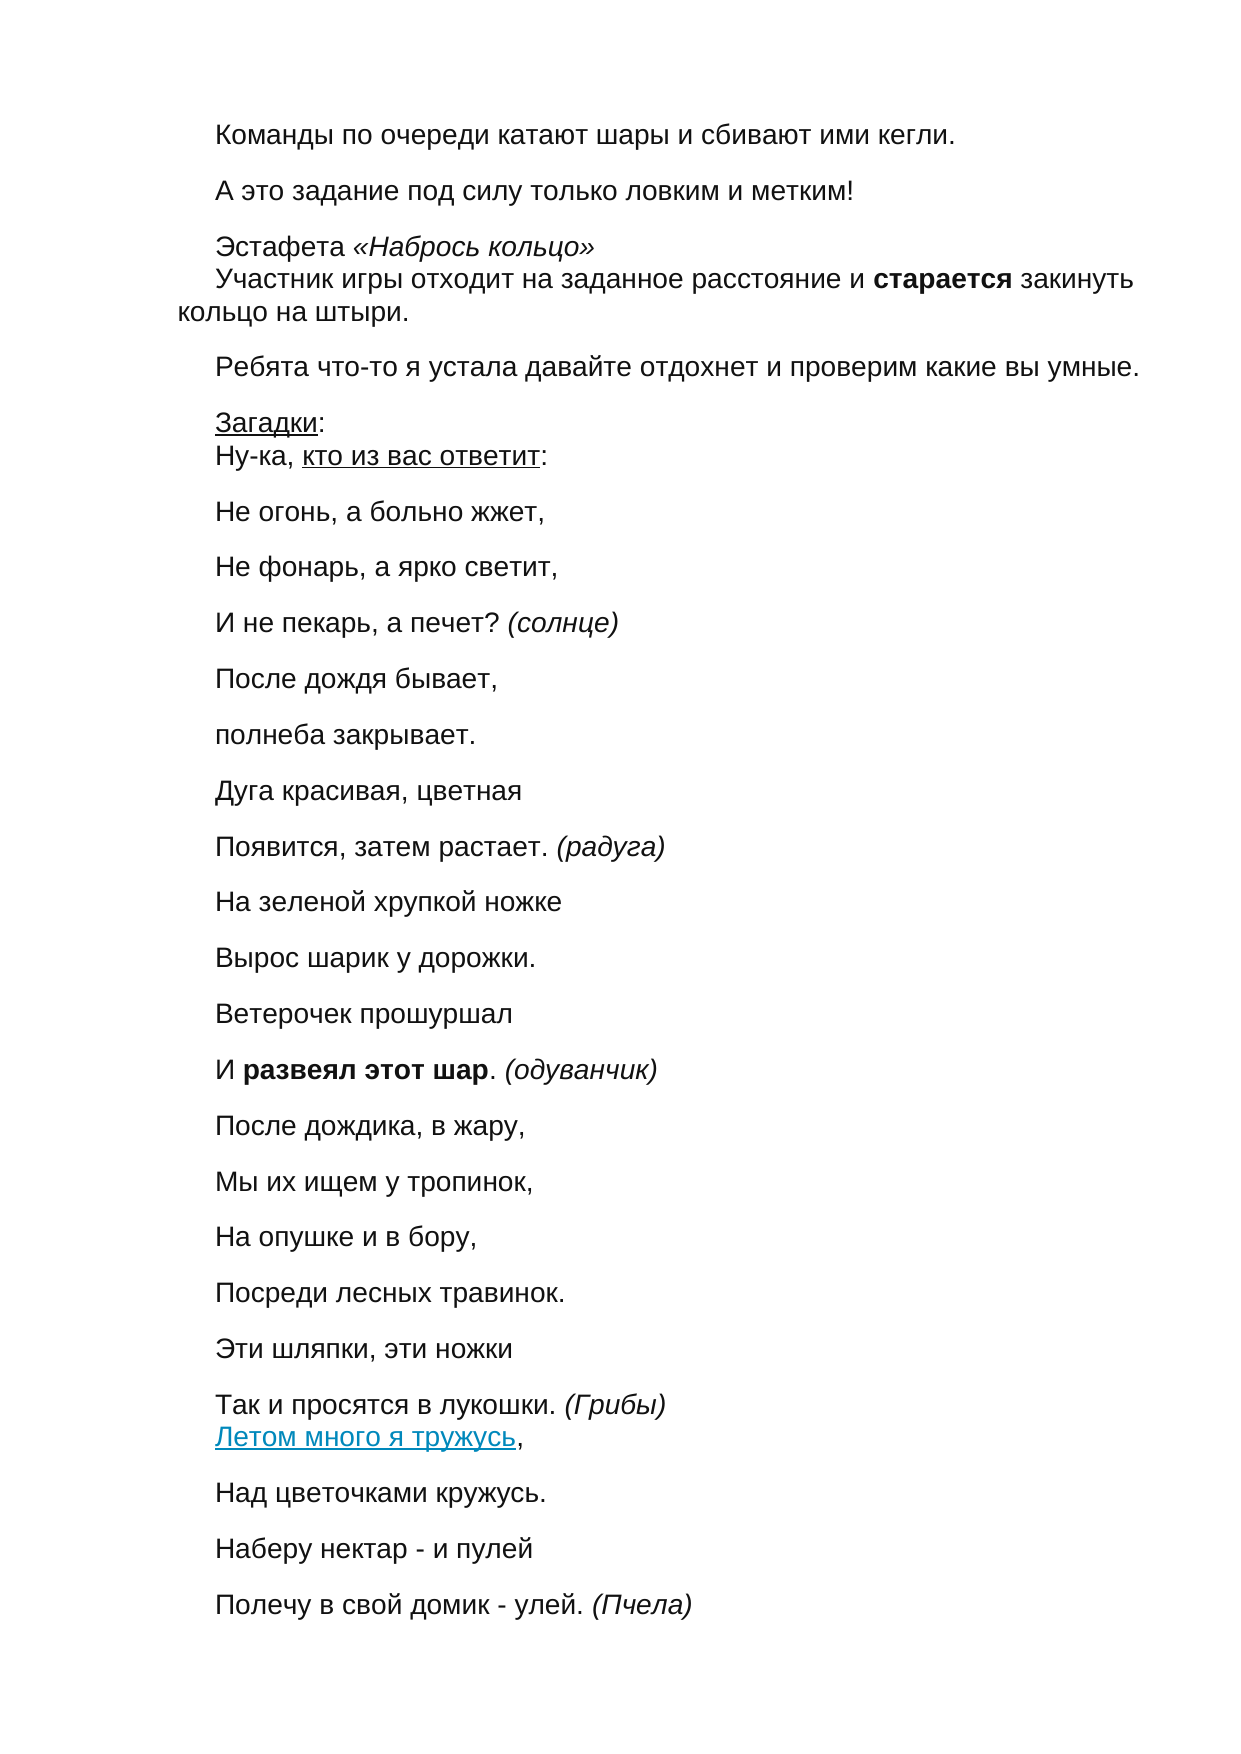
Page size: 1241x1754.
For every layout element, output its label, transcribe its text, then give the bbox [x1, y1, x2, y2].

text Эстафета «Набрось кольцо» [177, 230, 1152, 262]
text Эти шляпки, эти ножки [177, 1332, 1152, 1364]
text полнеба закрывает. [177, 718, 1152, 750]
text Ребята что-то я устала давайте отдохнет и проверим какие вы умные. [177, 350, 1152, 383]
text На зеленой хрупкой ножке [177, 885, 1152, 918]
text Загадки: [177, 406, 1152, 439]
text Участник игры отходит на заданное расстояние и старается закинуть кольцо на штыри. [177, 262, 1152, 327]
text И не пекарь, а печет? (солнце) [177, 606, 1152, 638]
text Появится, затем растает. (радуга) [177, 829, 1152, 862]
text После дождя бывает, [177, 662, 1152, 694]
text Вырос шарик у дорожки. [177, 941, 1152, 973]
text Полечу в свой домик - улей. (Пчела) [177, 1588, 1152, 1620]
text Так и просятся в лукошки. (Грибы) [177, 1388, 1152, 1420]
text Команды по очереди катают шары и сбивают ими кегли. [177, 118, 1152, 151]
text Дуга красивая, цветная [177, 774, 1152, 806]
text Не фонарь, а ярко светит, [177, 550, 1152, 583]
text Посреди лесных травинок. [177, 1276, 1152, 1308]
text Мы их ищем у тропинок, [177, 1164, 1152, 1197]
text Над цветочками кружусь. [177, 1476, 1152, 1508]
text Не огонь, а больно жжет, [177, 494, 1152, 527]
text Ну-ка, кто из вас ответит: [177, 439, 1152, 471]
text На опушке и в бору, [177, 1220, 1152, 1253]
text Ветерочек прошуршал [177, 997, 1152, 1029]
text И развеял этот шар. (одуванчик) [177, 1053, 1152, 1085]
text Летом много я тружусь, [177, 1420, 1152, 1453]
text После дождика, в жару, [177, 1109, 1152, 1141]
text Наберу нектар - и пулей [177, 1532, 1152, 1564]
text А это задание под силу только ловким и метким! [177, 174, 1152, 206]
